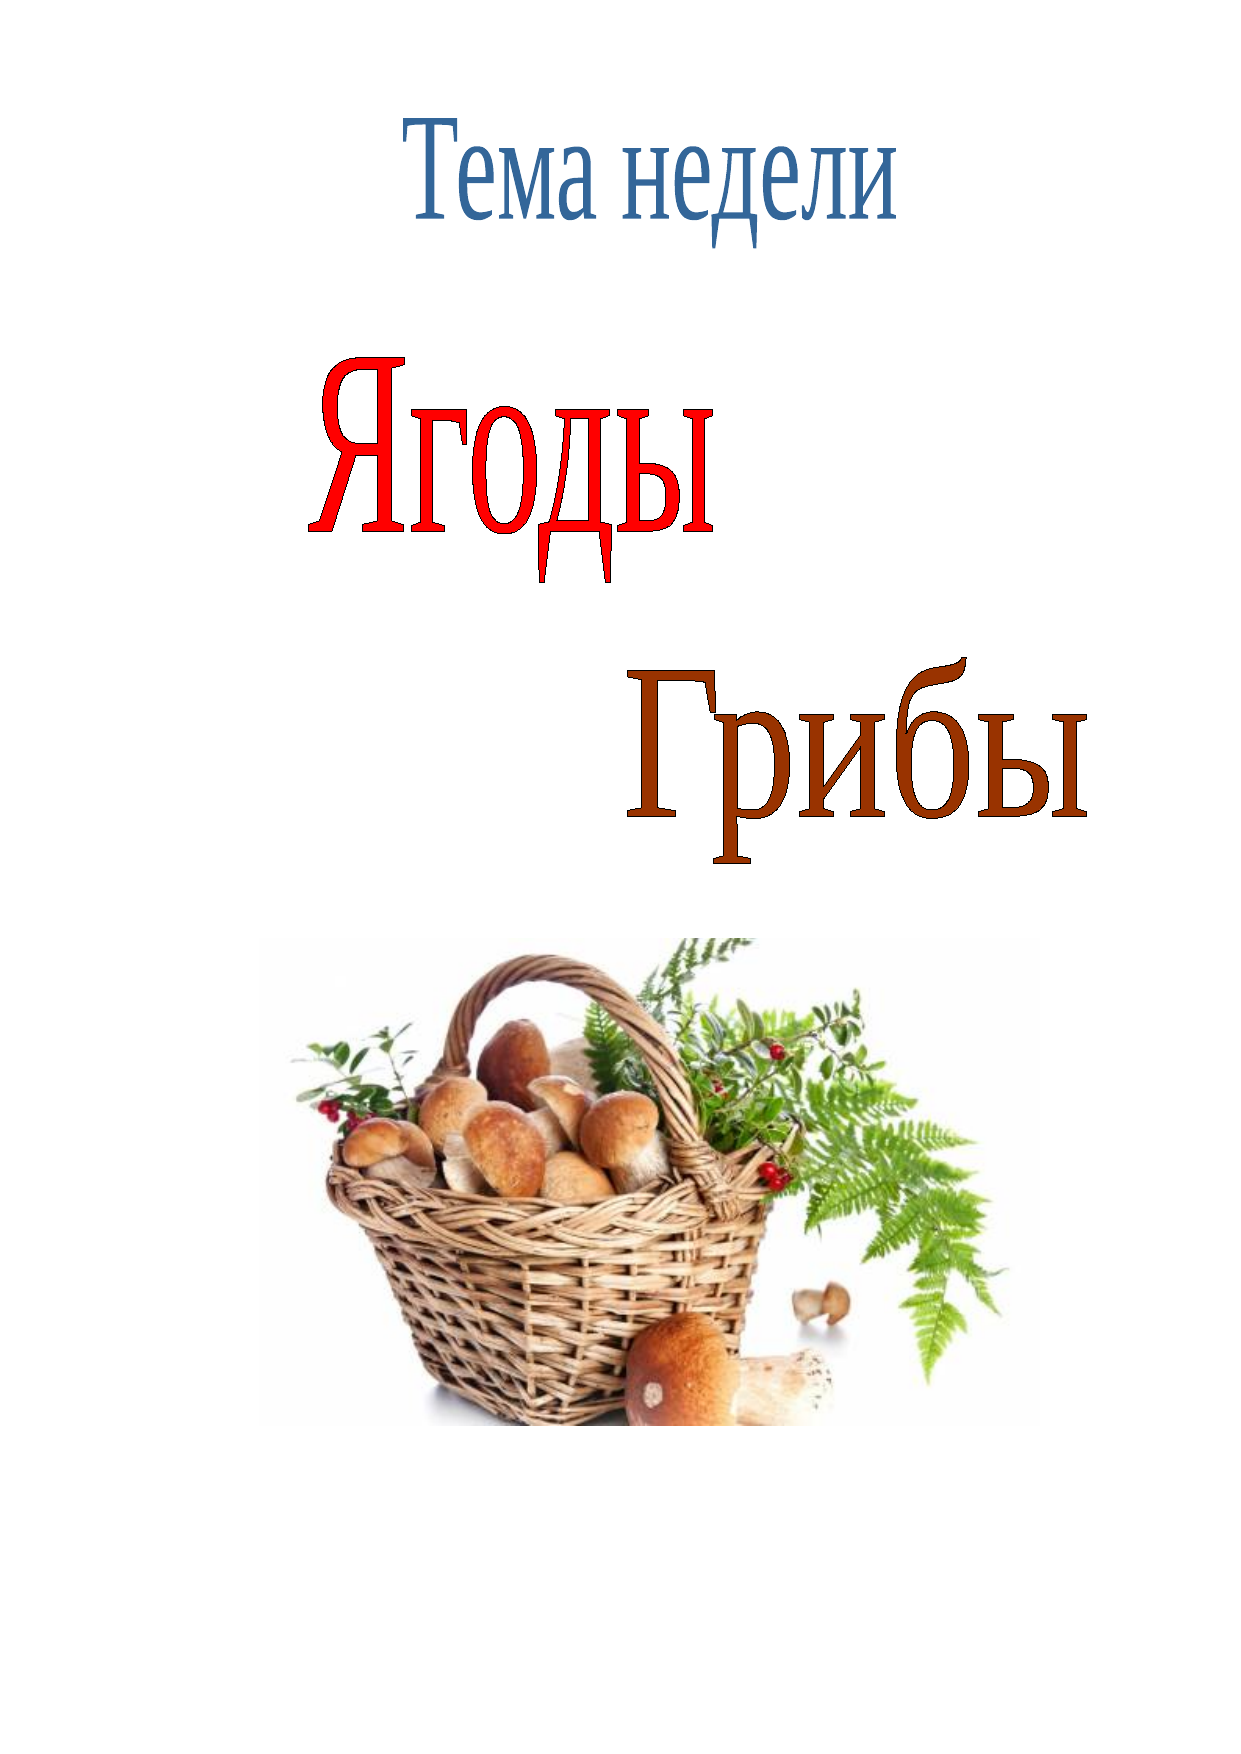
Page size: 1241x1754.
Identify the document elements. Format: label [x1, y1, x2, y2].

picture [259, 938, 1040, 1426]
